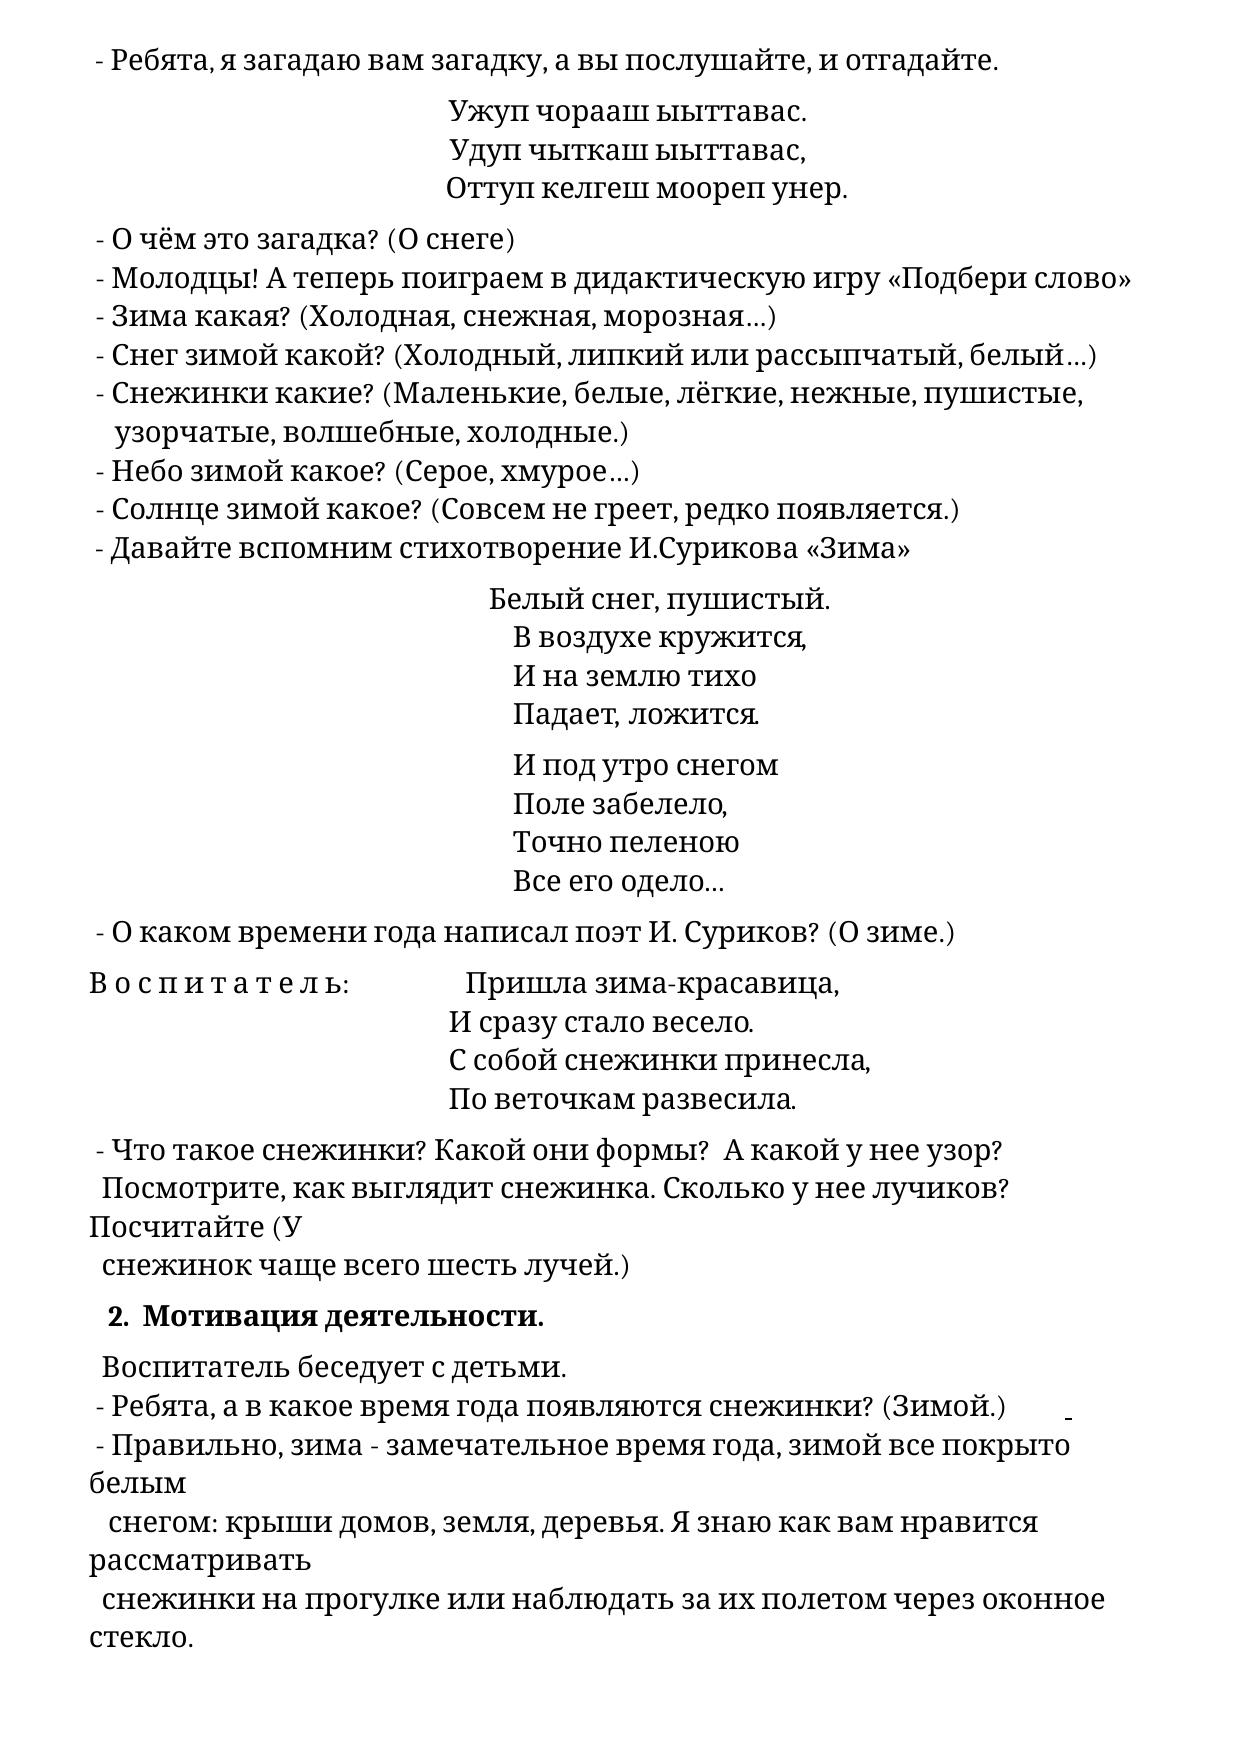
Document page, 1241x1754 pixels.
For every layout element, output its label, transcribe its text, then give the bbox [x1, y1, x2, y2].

text снежинки на прогулке или наблюдать за их полетом через оконное стекло. [89, 1583, 1167, 1655]
text - Солнце зимой какое? (Совсем не греет, редко появляется.) [89, 493, 1167, 527]
text И сразу стало весело. [89, 1006, 1167, 1039]
text 2. Мотивация деятельности. [89, 1301, 1167, 1334]
text - Ребята, я загадаю вам загадку, а вы послушайте, и отгадайте. [89, 44, 1167, 78]
text снегом: крыши домов, земля, деревья. Я знаю как вам нравится рассматривать [89, 1506, 1167, 1578]
text Оттуп келгеш моореп унер. [89, 172, 1167, 206]
text - Зима какая? (Холодная, снежная, морозная…) [89, 301, 1167, 334]
text В о с п и т а т е л ь: Пришла зима-красавица, [89, 967, 1167, 1001]
text Белый снег, пушистый. [89, 583, 1167, 616]
text - О каком времени года написал поэт И. Суриков? (О зиме.) [89, 916, 1167, 950]
text С собой снежинки принесла, [89, 1044, 1167, 1078]
text - О чём это загадка? (О снеге) [89, 223, 1167, 257]
text - Молодцы! А теперь поиграем в дидактическую игру «Подбери слово» [89, 262, 1167, 296]
text Воспитатель беседует с детьми. [89, 1352, 1167, 1385]
text Падает, ложится. [89, 698, 1167, 732]
text снежинок чаще всего шесть лучей.) [89, 1249, 1167, 1283]
text - Снежинки какие? (Маленькие, белые, лёгкие, нежные, пушистые, [89, 378, 1167, 411]
text Точно пеленою [89, 827, 1167, 860]
text Все его одело… [89, 865, 1167, 899]
text - Ребята, а в какое время года появляются снежинки? (Зимой.) [89, 1390, 1167, 1424]
text По веточкам развесила. [89, 1083, 1167, 1116]
text Посмотрите, как выглядит снежинка. Сколько у нее лучиков? Посчитайте (У [89, 1172, 1167, 1244]
text - Давайте вспомним стихотворение И.Сурикова «Зима» [89, 532, 1167, 565]
text Ужуп чорааш ыыттавас. [89, 95, 1167, 129]
text узорчатые, волшебные, холодные.) [89, 416, 1167, 450]
text - Правильно, зима - замечательное время года, зимой все покрыто белым [89, 1429, 1167, 1501]
text - Что такое снежинки? Какой они формы? А какой у нее узор? [89, 1134, 1167, 1167]
text - Снег зимой какой? (Холодный, липкий или рассыпчатый, белый…) [89, 339, 1167, 373]
text Удуп чыткаш ыыттавас, [89, 134, 1167, 167]
text И под утро снегом [89, 749, 1167, 783]
text - Небо зимой какое? (Серое, хмурое…) [89, 455, 1167, 488]
text И на землю тихо [89, 660, 1167, 693]
text В воздухе кружится, [89, 621, 1167, 655]
text Поле забелело, [89, 788, 1167, 822]
